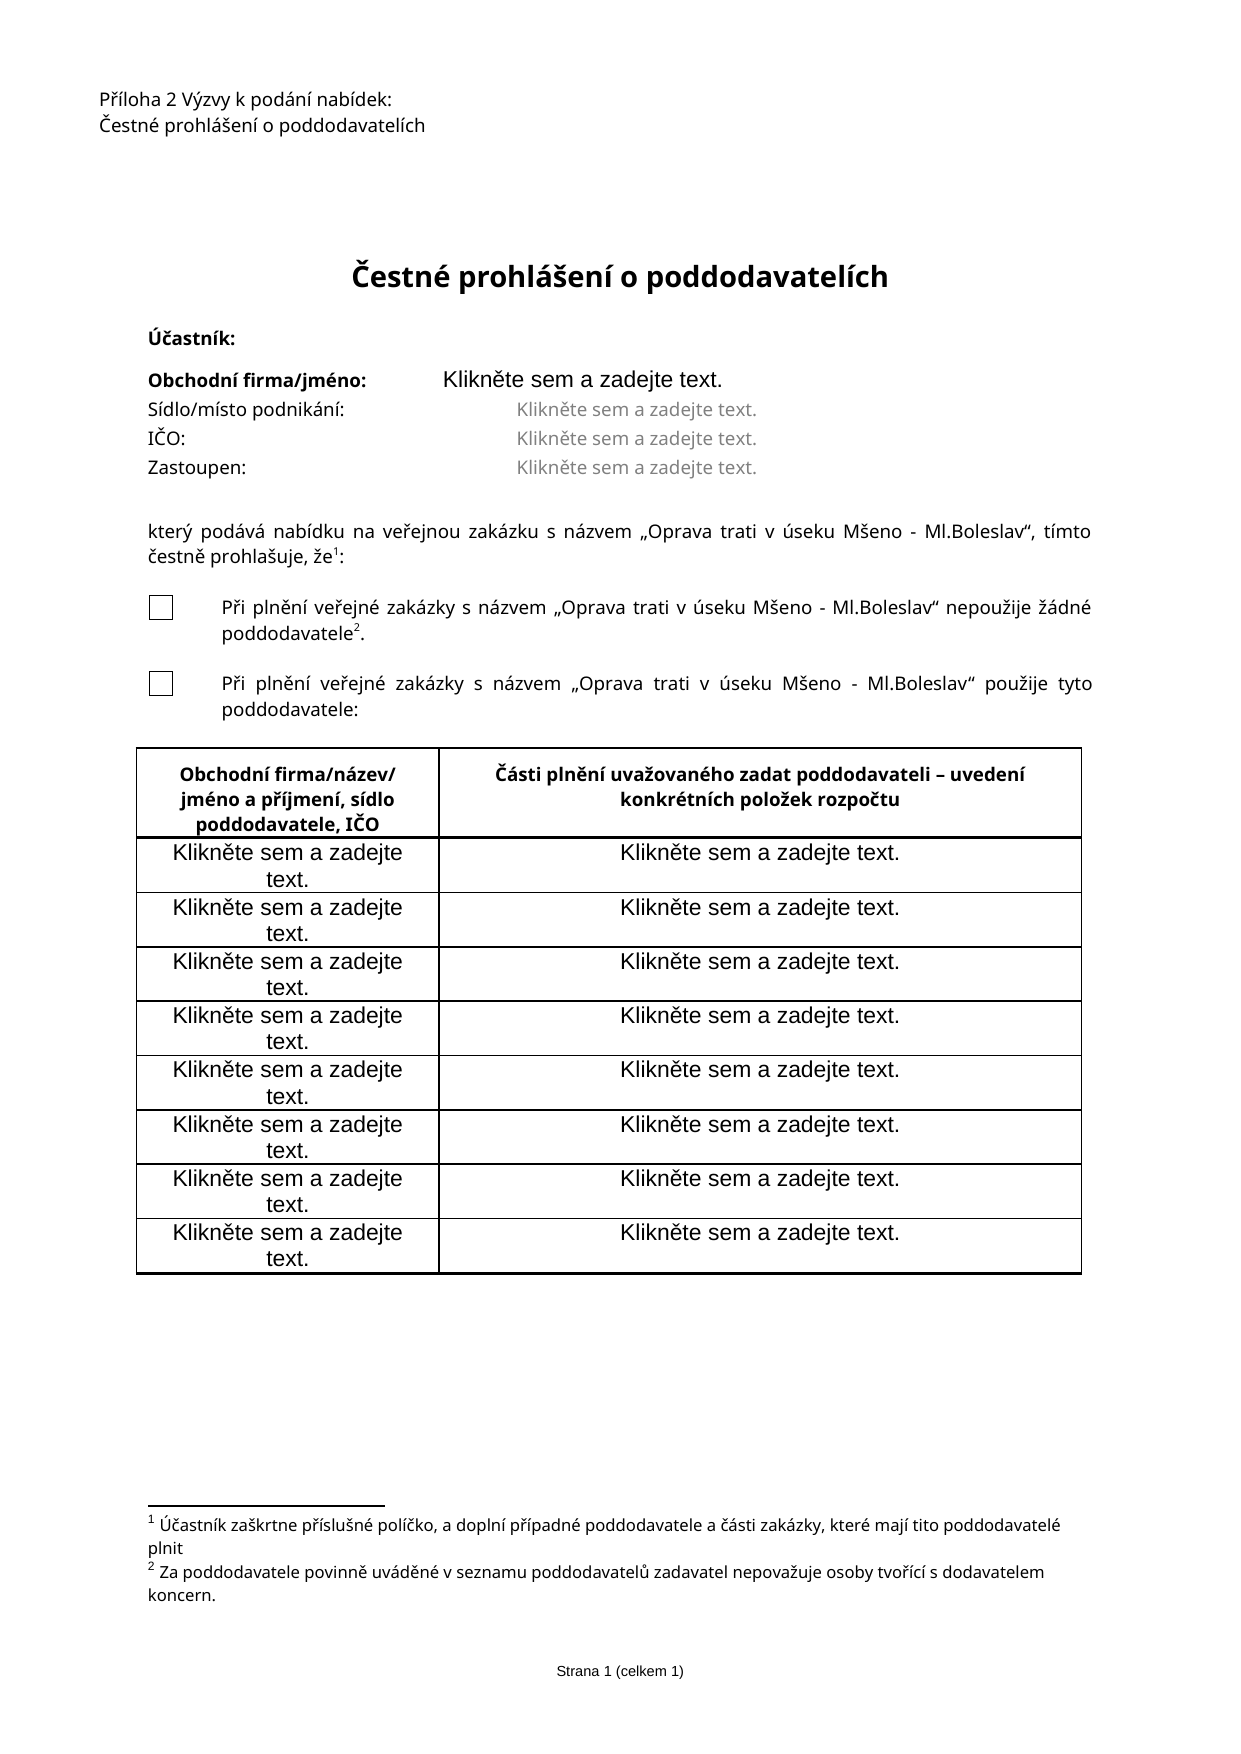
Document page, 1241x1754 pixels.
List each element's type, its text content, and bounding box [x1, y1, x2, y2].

text Účastník: [148, 321, 1093, 352]
text který podává nabídku na veřejnou zakázku s názvem „Oprava trati v úseku Mšeno - Ml.Boleslav“, tímto čestně prohlašuje, že: [148, 518, 1093, 569]
title Čestné prohlášení o poddodavatelích [148, 256, 1093, 296]
table_header Obchodní firma/název/ jméno a příjmení, sídlo poddodavatele, IČO [137, 749, 438, 836]
text Obchodní firma/jméno: [148, 364, 1093, 393]
table_header Části plnění uvažovaného zadat poddodavateli – uvedení konkrétních položek rozpočtu [440, 749, 1081, 836]
text Při plnění veřejné zakázky s názvem „Oprava trati v úseku Mšeno - Ml.Boleslav“ použije tyto poddodavatele: [148, 670, 1093, 721]
text Při plnění veřejné zakázky s názvem „Oprava trati v úseku Mšeno - Ml.Boleslav“ nepoužije žádné poddodavatele. [148, 594, 1093, 645]
text IČO: [148, 422, 1093, 451]
text Sídlo/místo podnikání: [148, 393, 1093, 422]
text Zastoupen: [148, 451, 1093, 480]
